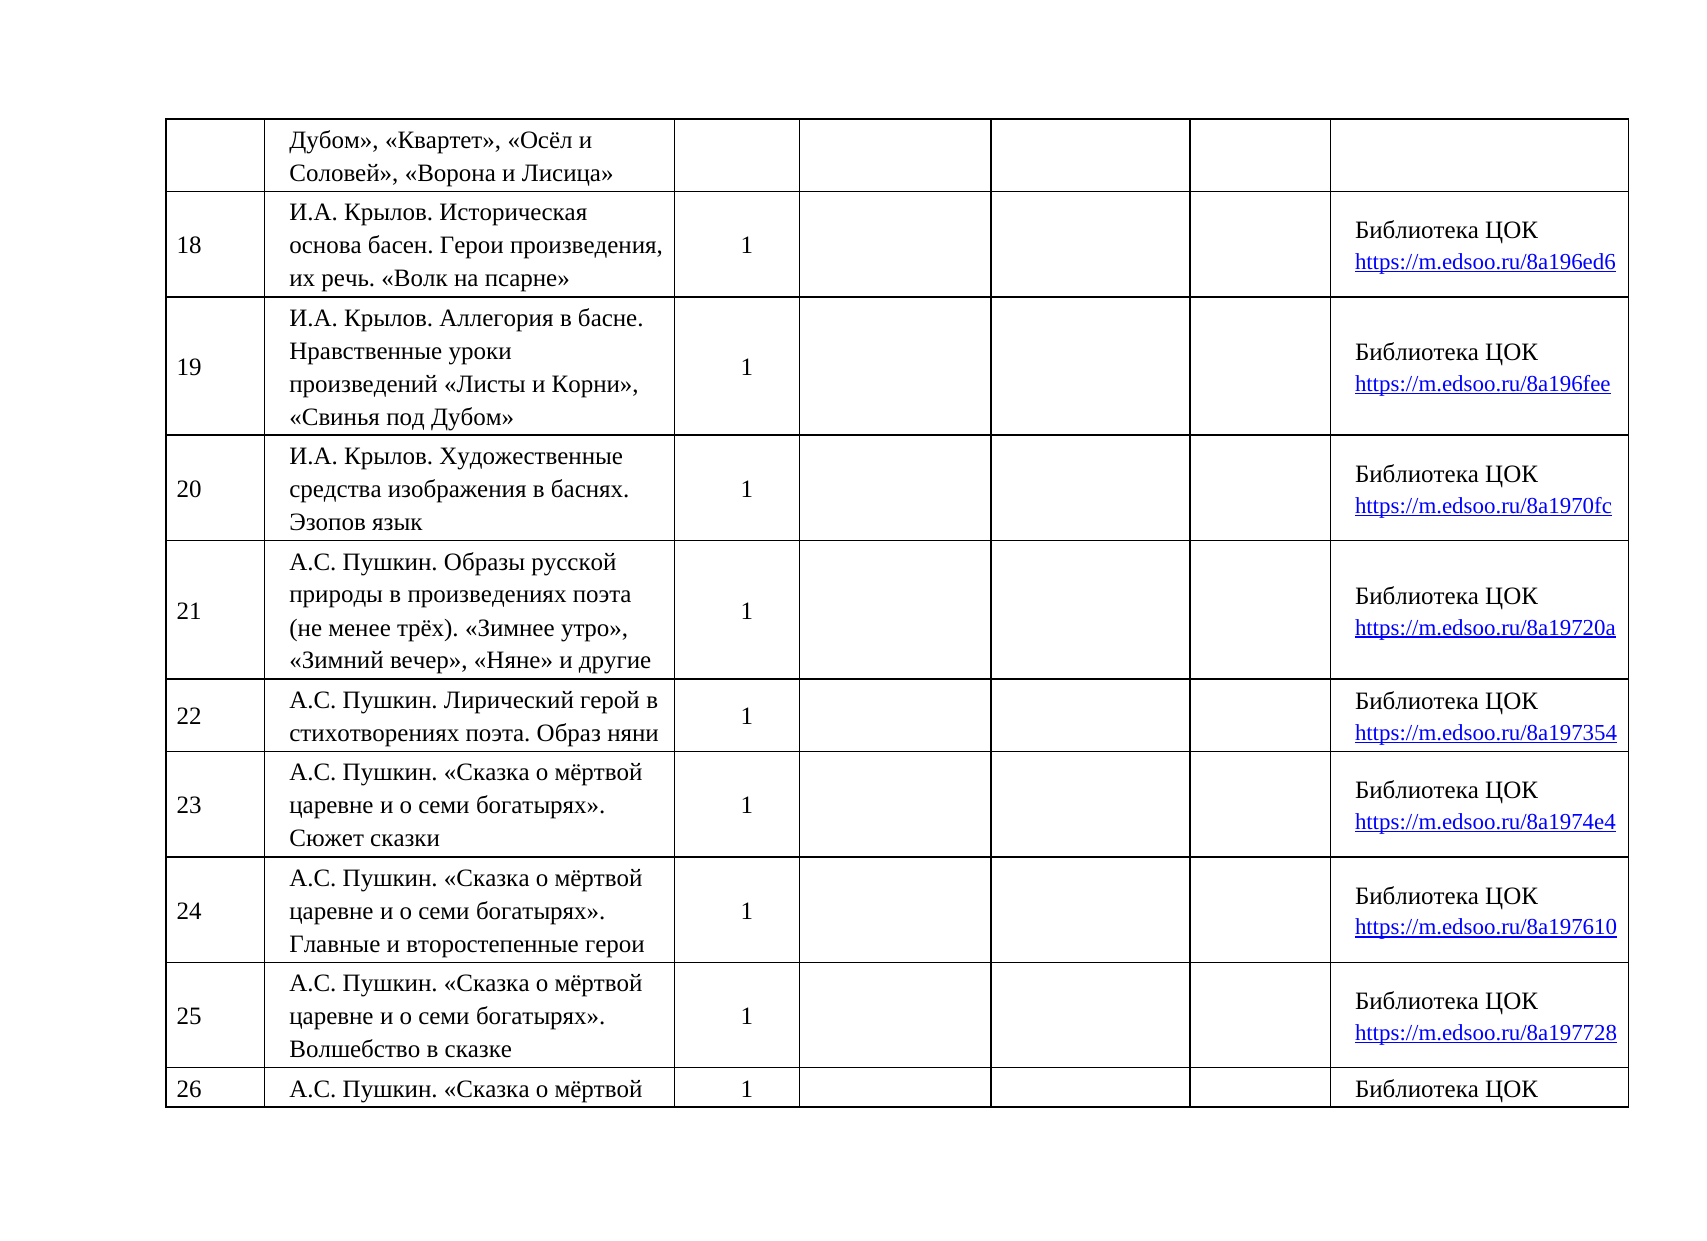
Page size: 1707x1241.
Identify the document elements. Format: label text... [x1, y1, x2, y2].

table_cell 21 [167, 541, 264, 678]
table_cell [800, 752, 990, 856]
table_cell 1 [675, 436, 799, 540]
table_cell [1191, 298, 1330, 434]
table_cell 1 [675, 192, 799, 296]
table_cell Библиотека ЦОК https://m.edsoo.ru/8a1974e4 [1331, 752, 1628, 856]
table_cell 1 [675, 752, 799, 856]
table_cell А.С. Пушкин. «Сказка о мёртвой царевне и о семи богатырях». Главные и второстепенные герои [265, 858, 674, 961]
table_cell 1 [675, 1068, 799, 1106]
table_cell Библиотека ЦОК https://m.edsoo.ru/8a197354 [1331, 680, 1628, 751]
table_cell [1331, 1068, 1628, 1106]
table_cell 24 [167, 858, 264, 961]
table_cell [1191, 680, 1330, 751]
table_cell 1 [675, 120, 799, 191]
table_cell [992, 963, 1189, 1067]
table_cell [1191, 120, 1330, 191]
table_cell И.А. Крылов. Аллегория в басне. Нравственные уроки произведений «Листы и Корни», «Свинья под Дубом» [265, 298, 674, 434]
table_cell [992, 192, 1189, 296]
table_cell [800, 436, 990, 540]
table_cell Библиотека ЦОК https://m.edsoo.ru/8a196fee [1331, 298, 1628, 434]
table_cell [800, 858, 990, 961]
table_cell 1 [675, 680, 799, 751]
table_cell А.С. Пушкин. Лирический герой в стихотворениях поэта. Образ няни [265, 680, 674, 751]
table_cell [992, 541, 1189, 678]
table_cell [800, 541, 990, 678]
table_cell 1 [675, 298, 799, 434]
table_cell [800, 192, 990, 296]
table_cell [1191, 436, 1330, 540]
table_cell 18 [167, 192, 264, 296]
table_cell А.С. Пушкин. «Сказка о мёртвой царевне и о семи богатырях». Волшебство в сказке [265, 963, 674, 1067]
table_cell [800, 298, 990, 434]
table_cell И.А. Крылов. Историческая основа басен. Герои произведения, их речь. «Волк на псарне» [265, 192, 674, 296]
table_cell [1191, 963, 1330, 1067]
table_cell 1 [675, 963, 799, 1067]
table_cell [800, 963, 990, 1067]
table_cell [992, 1068, 1189, 1106]
table_cell Библиотека ЦОК https://m.edsoo.ru/8a197610 [1331, 858, 1628, 961]
table_cell 26 [167, 1068, 264, 1106]
table_cell 1 [675, 541, 799, 678]
table_cell [1191, 541, 1330, 678]
table_cell Библиотека ЦОК https://m.edsoo.ru/8a19720a [1331, 541, 1628, 678]
table_cell 22 [167, 680, 264, 751]
table_cell [800, 680, 990, 751]
table_cell [992, 680, 1189, 751]
table_cell 19 [167, 298, 264, 434]
table_cell Библиотека ЦОК https://m.edsoo.ru/8a196ed6 [1331, 192, 1628, 296]
table_cell [1191, 752, 1330, 856]
table_cell И.А. Крылов. Художественные средства изображения в баснях. Эзопов язык [265, 436, 674, 540]
table_cell 1 [675, 858, 799, 961]
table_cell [265, 1068, 674, 1106]
table_cell [800, 1068, 990, 1106]
table_cell [992, 436, 1189, 540]
table_cell 23 [167, 752, 264, 856]
table_cell [992, 298, 1189, 434]
table_cell Библиотека ЦОК https://m.edsoo.ru/8a197728 [1331, 963, 1628, 1067]
table_cell [992, 120, 1189, 191]
table_cell [1191, 1068, 1330, 1106]
table_cell 20 [167, 436, 264, 540]
table_cell Библиотека ЦОК https://m.edsoo.ru/8a1970fc [1331, 436, 1628, 540]
table_cell [1191, 858, 1330, 961]
table_cell [800, 120, 990, 191]
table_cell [265, 120, 674, 191]
table_cell [992, 752, 1189, 856]
table_cell [1191, 192, 1330, 296]
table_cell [1331, 120, 1628, 191]
table_cell 25 [167, 963, 264, 1067]
table_cell А.С. Пушкин. Образы русской природы в произведениях поэта (не менее трёх). «Зимнее утро», «Зимний вечер», «Няне» и другие [265, 541, 674, 678]
table_cell А.С. Пушкин. «Сказка о мёртвой царевне и о семи богатырях». Сюжет сказки [265, 752, 674, 856]
table_cell 17 [167, 120, 264, 191]
table_cell [992, 858, 1189, 961]
